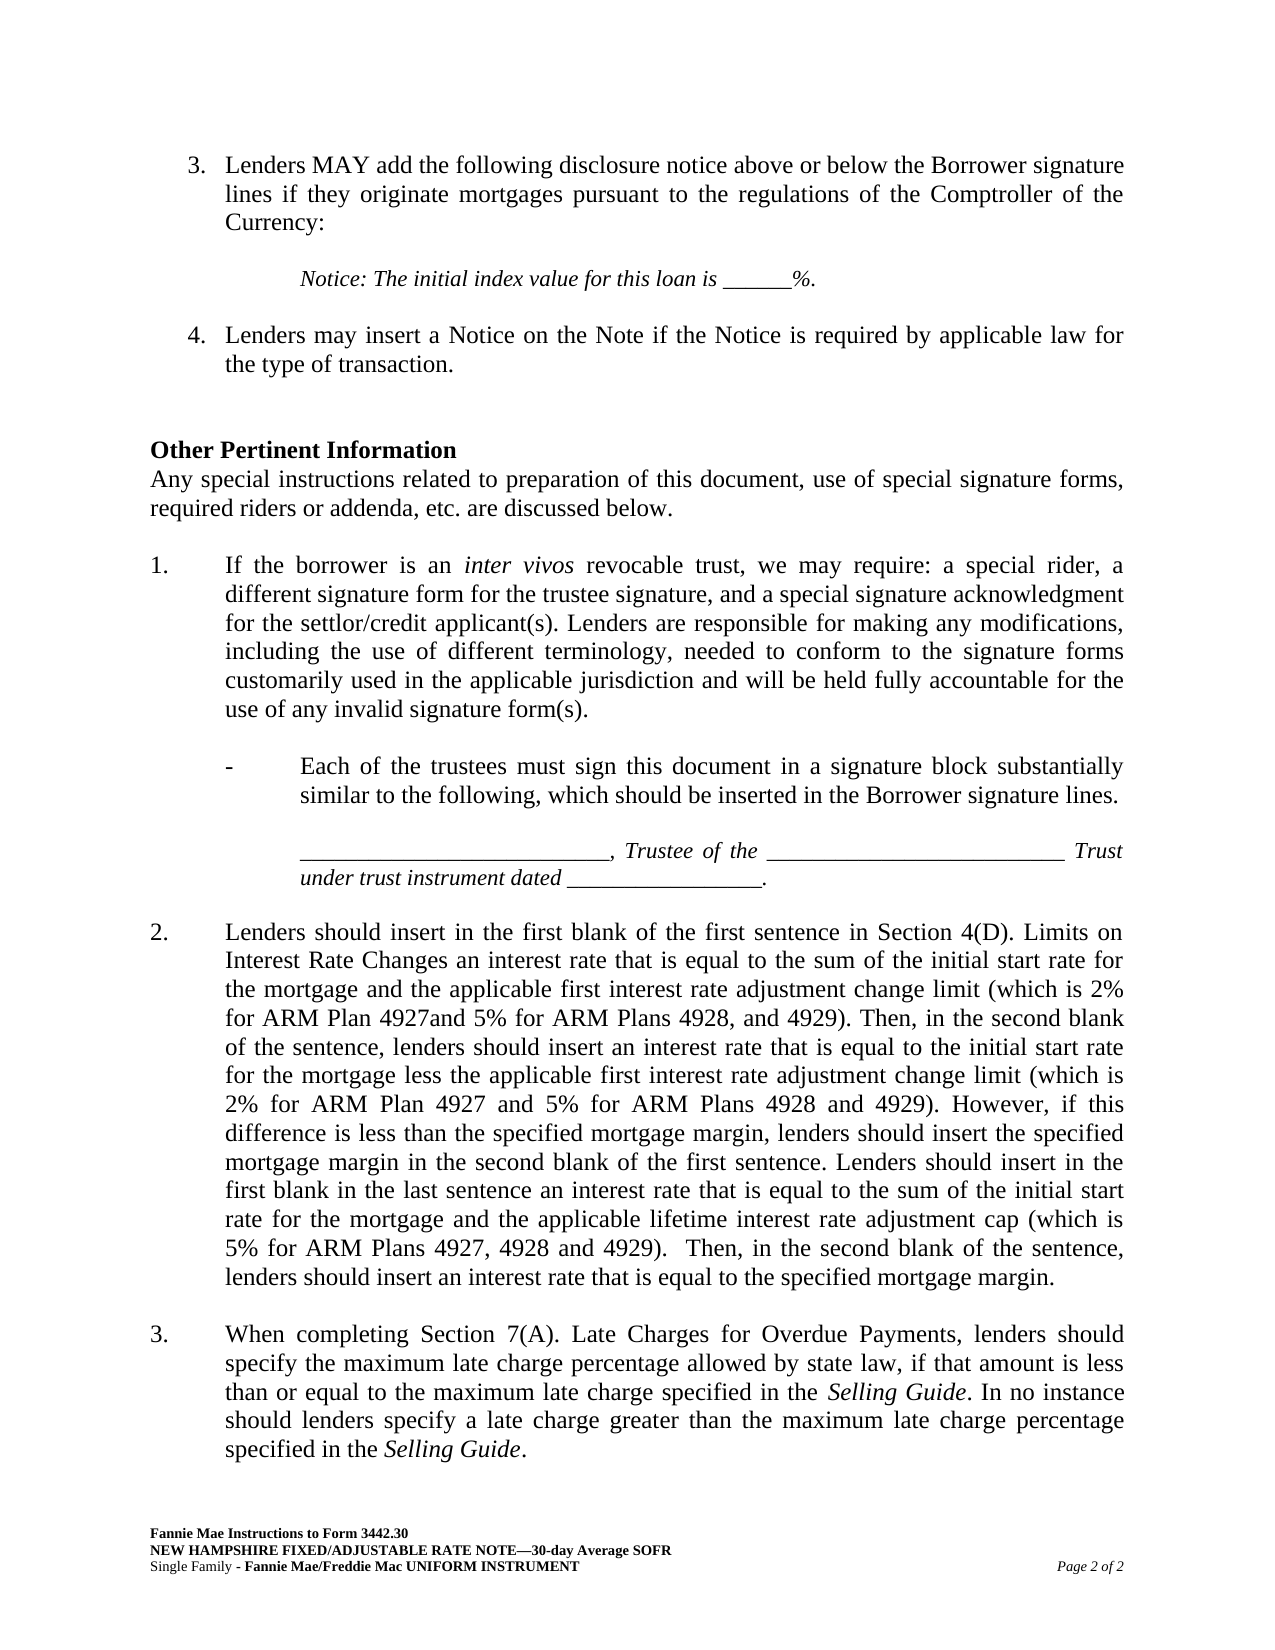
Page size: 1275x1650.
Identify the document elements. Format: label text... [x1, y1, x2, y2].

text ___________________________, Trustee of the __________________________ Trust under trust instrument dated _________________. [300, 838, 1125, 890]
text 1. If the borrower is an inter vivos revocable trust, we may require: a special rider, a different signature form for the trustee signature, and a special signature acknowledgment for the settlor/credit applicant(s). Lenders are responsible for making any modifications, including the use of different terminology, needed to conform to the signature forms customarily used in the applicable jurisdiction and will be held fully accountable for the use of any invalid signature form(s). [150, 550, 1125, 723]
list Lenders may insert a Notice on the Note if the Notice is required by applicable law for the type of transaction. [187, 320, 1125, 378]
list Lenders add the following disclosure notice above or below the Borrower signature lines if they originate mortgages pursuant to the regulations of the Comptroller of the Currency: [187, 150, 1125, 236]
text Other Pertinent Information [150, 435, 1125, 464]
text Any special instructions related to preparation of this document, use of special signature forms, required riders or addenda, etc. are discussed below. [150, 464, 1125, 521]
text Notice: The initial index value for this loan is ______%. [225, 265, 1125, 291]
text 3. When completing Section 7(A). Late Charges for Overdue Payments, lenders should specify the maximum late charge percentage allowed by state law, if that amount is less than or equal to the maximum late charge specified in the Selling Guide. In no instance should lenders specify a late charge greater than the maximum late charge percentage specified in the Selling Guide. [150, 1319, 1125, 1463]
text 2. Lenders should insert in the first blank of the first sentence in Section 4(D). Limits on Interest Rate Changes an interest rate that is equal to the sum of the initial start rate for the mortgage and the applicable first interest rate adjustment change limit (which is 2% for Plan 4927and 5% for ARM Plans 4928, and 4929). Then, in the second blank of the sentence, lenders should insert an interest rate that is equal to the initial start rate for the mortgage less the applicable first interest rate adjustment change limit (which is 2% for Plan 4927 and 5% for ARM Plans 4928 and 4929). However, if this difference is less than the specified mortgage margin, lenders should insert the specified mortgage margin in the second blank of the first sentence. Lenders should insert in the first blank in the last sentence an interest rate that is equal to the sum of the initial start rate for the mortgage and the applicable lifetime interest rate adjustment cap (which is 5% for Plans 4927, 4928 and 4929). Then, in the second blank of the sentence, lenders should insert an interest rate that is equal to the specified mortgage margin. [150, 917, 1125, 1290]
text - Each of the trustees must sign this document in a signature block substantially similar to the following, which should be inserted in the Borrower signature lines. [225, 751, 1125, 809]
